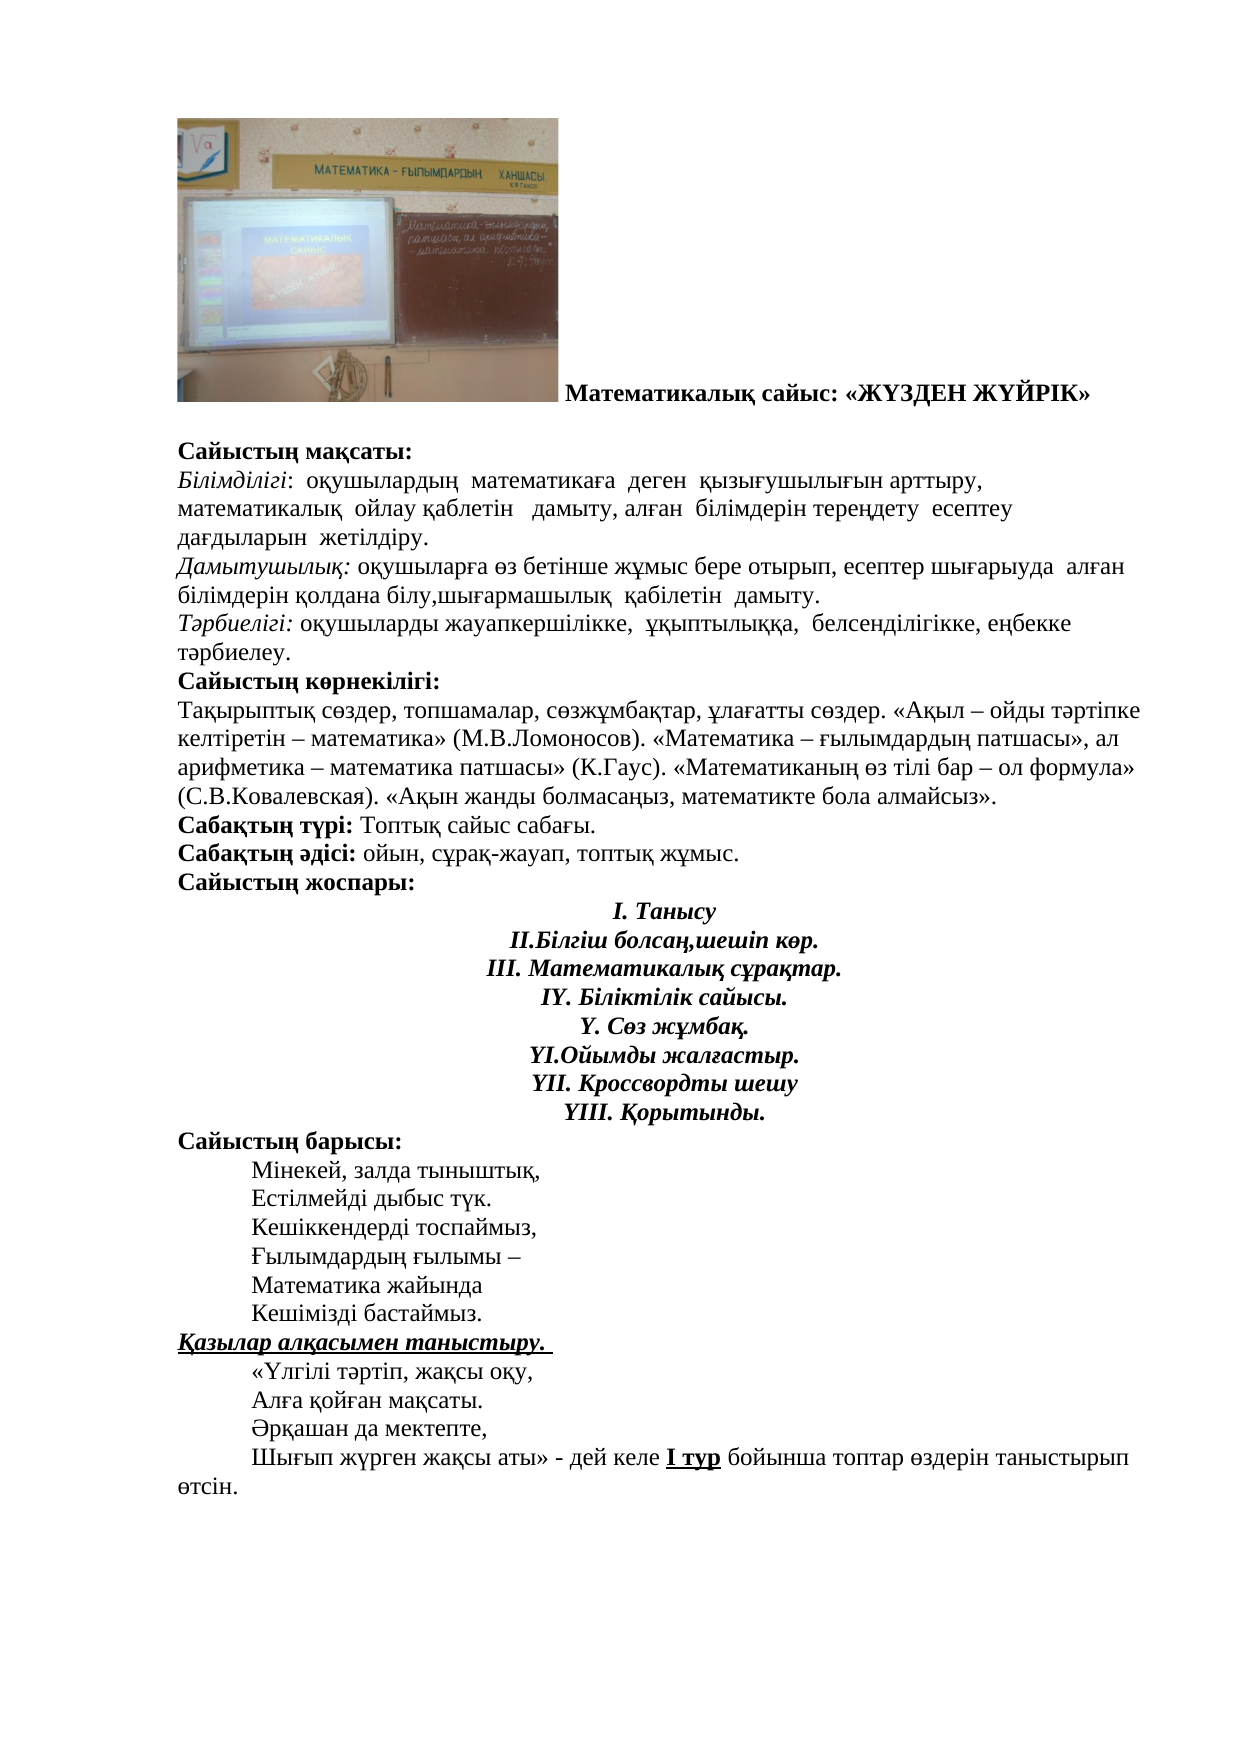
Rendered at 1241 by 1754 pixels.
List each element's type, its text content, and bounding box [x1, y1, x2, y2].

text «Үлгілі тәртіп, жақсы оқу, [177, 1356, 1152, 1385]
text Сабақтың әдісі: ойын, сұрақ-жауап, топтық жұмыс. [177, 838, 1152, 867]
text Қазылар алқасымен таныстыру. [177, 1327, 1152, 1356]
text Сабақтың түрі: Топтық сайыс сабағы. [177, 810, 1152, 838]
text Кешімізді бастаймыз. [177, 1298, 1152, 1327]
text ҮІІ. Кроссвордты шешу [177, 1068, 1152, 1097]
text Дамытушылық: оқушыларға өз бетінше жұмыс бере отырып, есептер шығарыуда алған білімдерін қолдана білу,шығармашылық қабілетін дамыту. [177, 551, 1152, 608]
text Шығып жүрген жақсы аты» - дей келе І тур бойынша топтар өздерін таныстырып өтсін. [177, 1442, 1152, 1500]
text ҮІІІ. Қорытынды. [177, 1097, 1152, 1126]
text Сайыстың барысы: [177, 1126, 1152, 1155]
text Математика жайында [177, 1270, 1152, 1298]
text Естілмейді дыбыс түк. [177, 1183, 1152, 1212]
text ҮІ.Ойымды жалғастыр. [177, 1040, 1152, 1068]
text Білімділігі: оқушылардың математикаға деген қызығушылығын арттыру, математикалық ойлау қаблетін дамыту, алған білімдерін тереңдету есептеу дағдыларын жетілдіру. [177, 465, 1152, 551]
text Тақырыптық сөздер, топшамалар, сөзжұмбақтар, ұлағатты сөздер. «Ақыл – ойды тәртіпке келтіретін – математика» (М.В.Ломоносов). «Математика – ғылымдардың патшасы», ал арифметика – математика патшасы» (К.Гаус). «Математиканың өз тілі бар – ол формула» (С.В.Ковалевская). «Ақын жанды болмасаңыз, математикте бола алмайсыз». [177, 695, 1152, 810]
text Мінекей, залда тыныштық, [177, 1155, 1152, 1183]
text Ү. Сөз жұмбақ. [177, 1011, 1152, 1040]
text ІІ.Білгіш болсаң,шешіп көр. [177, 925, 1152, 953]
text Тәрбиелігі: оқушыларды жауапкершілікке, ұқыптылыққа, белсенділігікке, еңбекке тәрбиелеу. [177, 608, 1152, 666]
text Сайыстың көрнекілігі: [177, 666, 1152, 695]
text І. Танысу [177, 896, 1152, 925]
picture [177, 118, 559, 402]
text Әрқашан да мектепте, [177, 1413, 1152, 1442]
text Сайыстың жоспары: [177, 867, 1152, 896]
text Алға қойған мақсаты. [177, 1385, 1152, 1413]
text Кешіккендерді тоспаймыз, [177, 1212, 1152, 1241]
text Сайыстың мақсаты: [177, 436, 1152, 465]
text Ғылымдардың ғылымы – [177, 1241, 1152, 1270]
text ІҮ. Біліктілік сайысы. [177, 982, 1152, 1011]
text ІІІ. Математикалық сұрақтар. [177, 953, 1152, 982]
